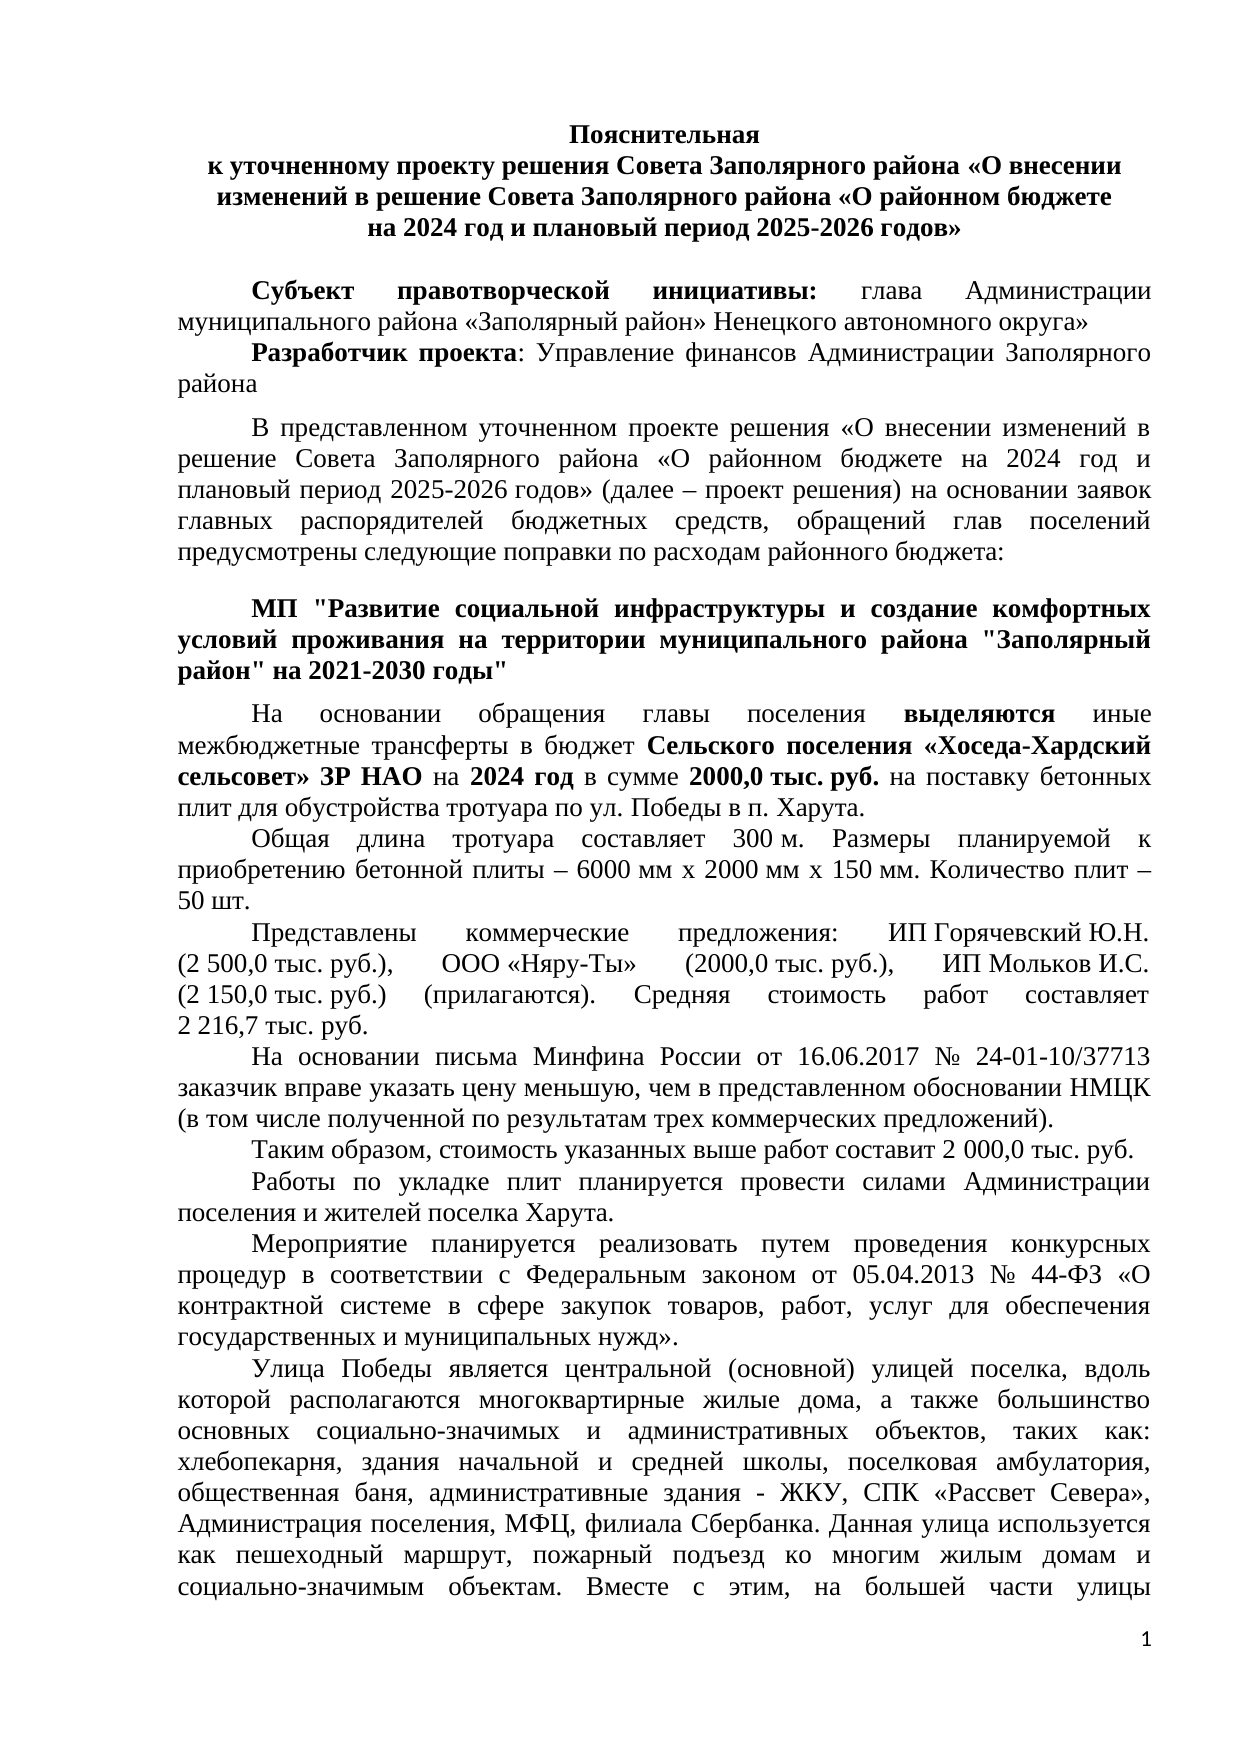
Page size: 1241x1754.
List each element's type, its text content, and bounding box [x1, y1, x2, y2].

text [177, 1352, 1152, 1601]
text Общая длина тротуара составляет 300 м. Размеры планируемой к приобретению бетонной плиты – 6000 мм х 2000 мм х 150 мм. Количество плит – 50 шт. [177, 822, 1152, 916]
text к уточненному проекту решения Совета Заполярного района «О внесении изменений в решение Совета Заполярного района «О районном бюджете на 2024 год и плановый период 2025-2026 годов» [177, 149, 1152, 243]
text Работы по укладке плит планируется провести силами Администрации поселения и жителей поселка Харута. [177, 1165, 1152, 1227]
text Пояснительная [177, 118, 1152, 149]
text Мероприятие планируется реализовать путем проведения конкурсных процедур в соответствии с Федеральным законом от 05.04.2013 № 44-ФЗ «О контрактной системе в сфере закупок товаров, работ, услуг для обеспечения государственных и муниципальных нужд». [177, 1227, 1152, 1352]
text На основании обращения главы поселения выделяются иные межбюджетные трансферты в бюджет Сельского поселения «Хоседа-Хардский сельсовет» ЗР НАО на 2024 год в сумме 2000,0 тыс. руб. на поставку бетонных плит для обустройства тротуара по ул. Победы в п. Харута. [177, 698, 1152, 822]
text На основании письма Минфина России от 16.06.2017 № 24-01-10/37713 заказчик вправе указать цену меньшую, чем в представленном обосновании НМЦК (в том числе полученной по результатам трех коммерческих предложений). [177, 1040, 1152, 1134]
text В представленном уточненном проекте решения «О внесении изменений в решение Совета Заполярного района «О районном бюджете на 2024 год и плановый период 2025-2026 годов» (далее – проект решения) на основании заявок главных распорядителей бюджетных средств, обращений глав поселений предусмотрены следующие поправки по расходам районного бюджета: [177, 411, 1152, 567]
text МП "Развитие социальной инфраструктуры и создание комфортных условий проживания на территории муниципального района "Заполярный район" на 2021-2030 годы" [177, 592, 1152, 685]
text Таким образом, стоимость указанных выше работ составит 2 000,0 тыс. руб. [177, 1134, 1152, 1165]
text Субъект правотворческой инициативы: глава Администрации муниципального района «Заполярный район» Ненецкого автономного округа» [177, 274, 1152, 336]
text Представлены коммерческие предложения: ИП Горячевский Ю.Н. (2 500,0 тыс. руб.), ООО «Няру-Ты» (2000,0 тыс. руб.), ИП Мольков И.С. (2 150,0 тыс. руб.) (прилагаются). Средняя стоимость работ составляет 2 216,7 тыс. руб. [177, 916, 1149, 1040]
text Разработчик проекта: Управление финансов Администрации Заполярного района [177, 336, 1152, 398]
